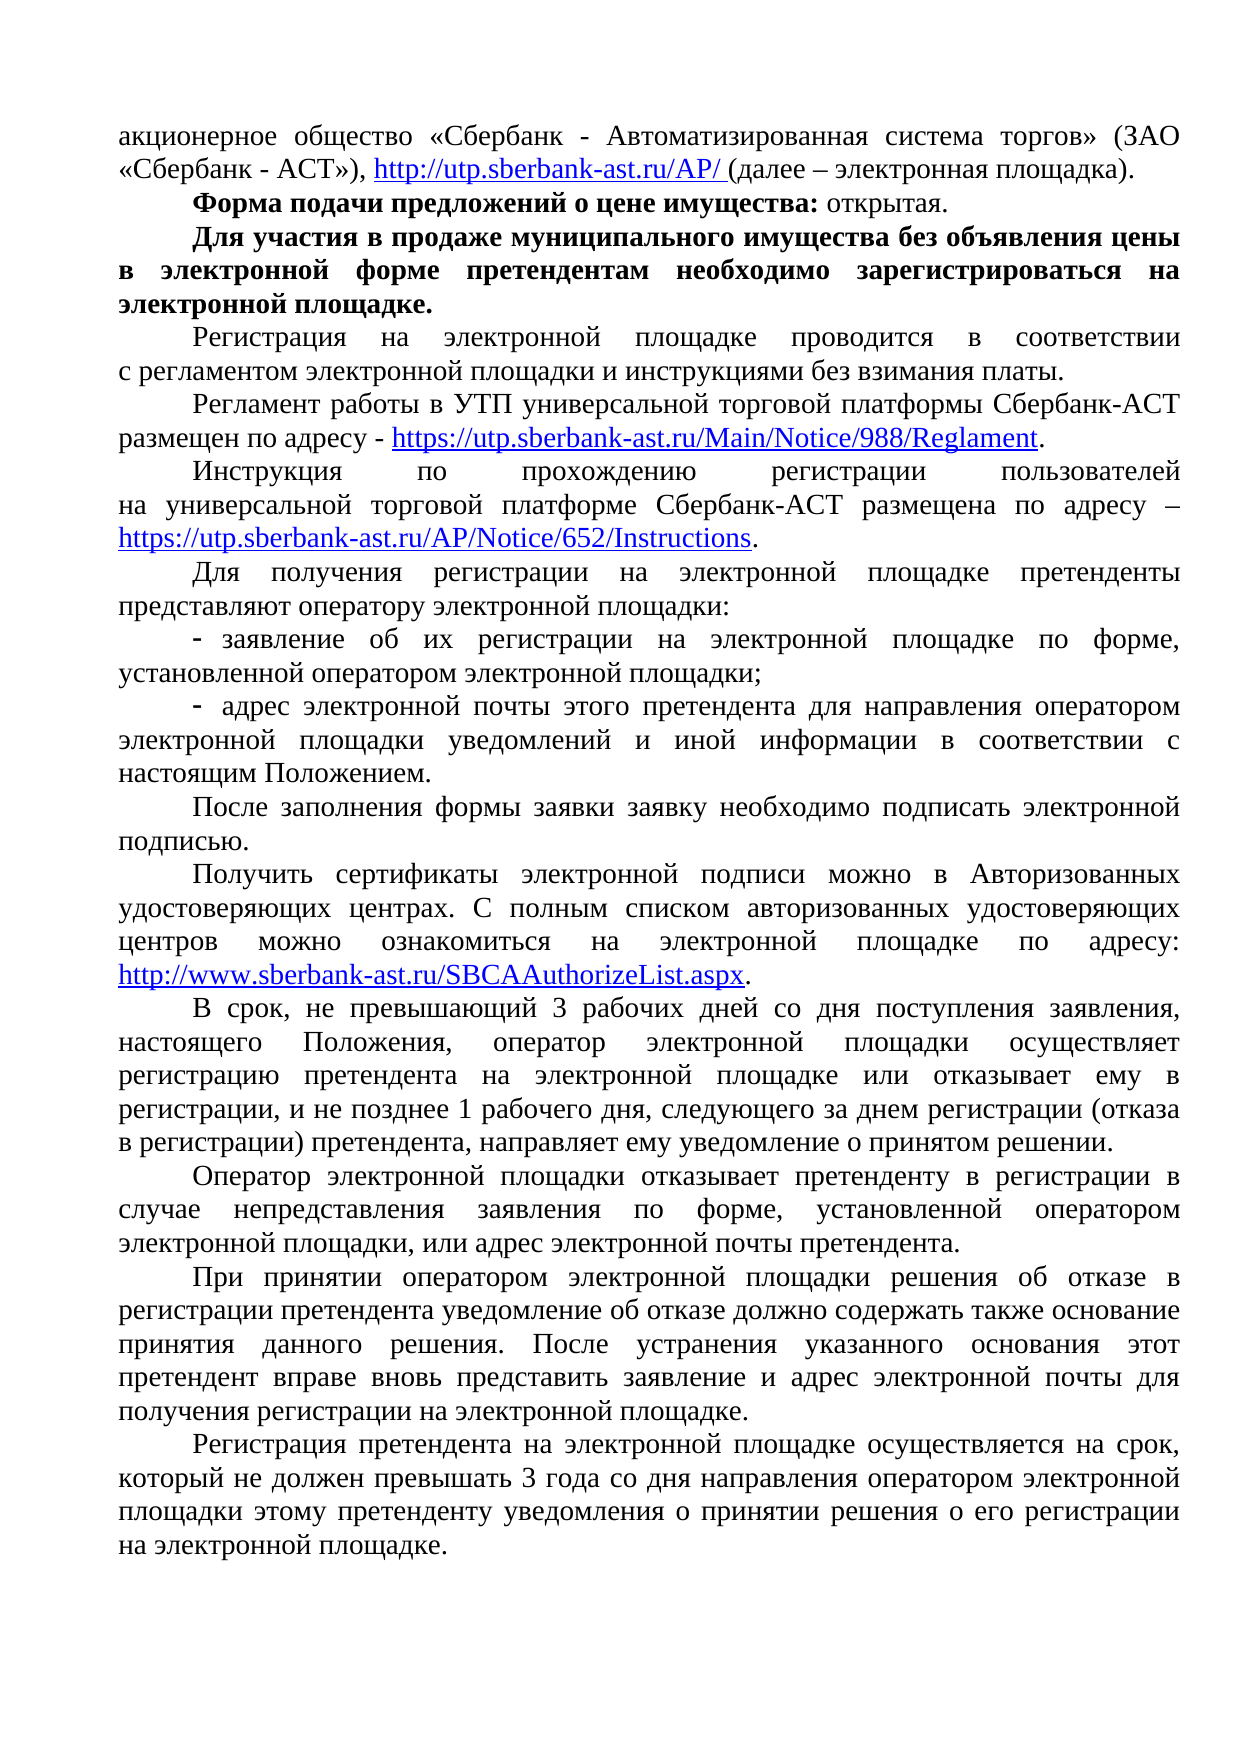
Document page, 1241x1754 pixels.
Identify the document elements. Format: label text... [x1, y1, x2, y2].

list Получить сертификаты электронной подписи можно в Авторизованных удостоверяющих центрах. С полным списком авторизованных удостоверяющих центров можно ознакомиться на электронной площадке по адресу: http://www.sberbank-ast.ru/SBCAAuthorizeList.aspx. [118, 856, 1181, 990]
text Регистрация претендента на электронной площадке осуществляется на срок, который не должен превышать 3 года со дня направления оператором электронной площадки этому претенденту уведомления о принятии решения о его регистрации на электронной площадке. [118, 1426, 1181, 1561]
text Оператор электронной площадки отказывает претенденту в регистрации в случае непредставления заявления по форме, установленной оператором электронной площадки, или адрес электронной почты претендента. [118, 1158, 1181, 1259]
text Форма подачи предложений о цене имущества: открытая. [118, 185, 1181, 219]
list заявление об их регистрации на электронной площадке по форме, установленной оператором электронной площадки; [118, 621, 1181, 688]
list После заполнения формы заявки заявку необходимо подписать электронной подписью. [118, 789, 1181, 856]
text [118, 118, 1181, 185]
list адрес электронной почты этого претендента для направления оператором электронной площадки уведомлений и иной информации в соответствии с настоящим Положением. [118, 688, 1181, 789]
text Для участия в продаже муниципального имущества без объявления цены в электронной форме претендентам необходимо зарегистрироваться на электронной площадке. [118, 219, 1181, 319]
list В срок, не превышающий 3 рабочих дней со дня поступления заявления, настоящего Положения, оператор электронной площадки осуществляет регистрацию претендента на электронной площадке или отказывает ему в регистрации, и не позднее 1 рабочего дня, следующего за днем регистрации (отказа в регистрации) претендента, направляет ему уведомление о принятом решении. [118, 990, 1181, 1158]
text Регистрация на электронной площадке проводится в соответствии с регламентом электронной площадки и инструкциями без взимания платы. [118, 319, 1181, 386]
text Инструкция по прохождению регистрации пользователей на универсальной торговой платформе Сбербанк-АСТ размещена по адресу – https://utp.sberbank-ast.ru/AP/Notice/652/Instructions. [118, 453, 1181, 554]
text При принятии оператором электронной площадки решения об отказе в регистрации претендента уведомление об отказе должно содержать также основание принятия данного решения. После устранения указанного основания этот претендент вправе вновь представить заявление и адрес электронной почты для получения регистрации на электронной площадке. [118, 1259, 1181, 1426]
text Для получения регистрации на электронной площадке претенденты представляют оператору электронной площадки: [118, 554, 1181, 621]
text Регламент работы в УТП универсальной торговой платформы Сбербанк-АСТ размещен по адресу - https://utp.sberbank-ast.ru/Main/Notice/988/Reglament. [118, 386, 1181, 453]
